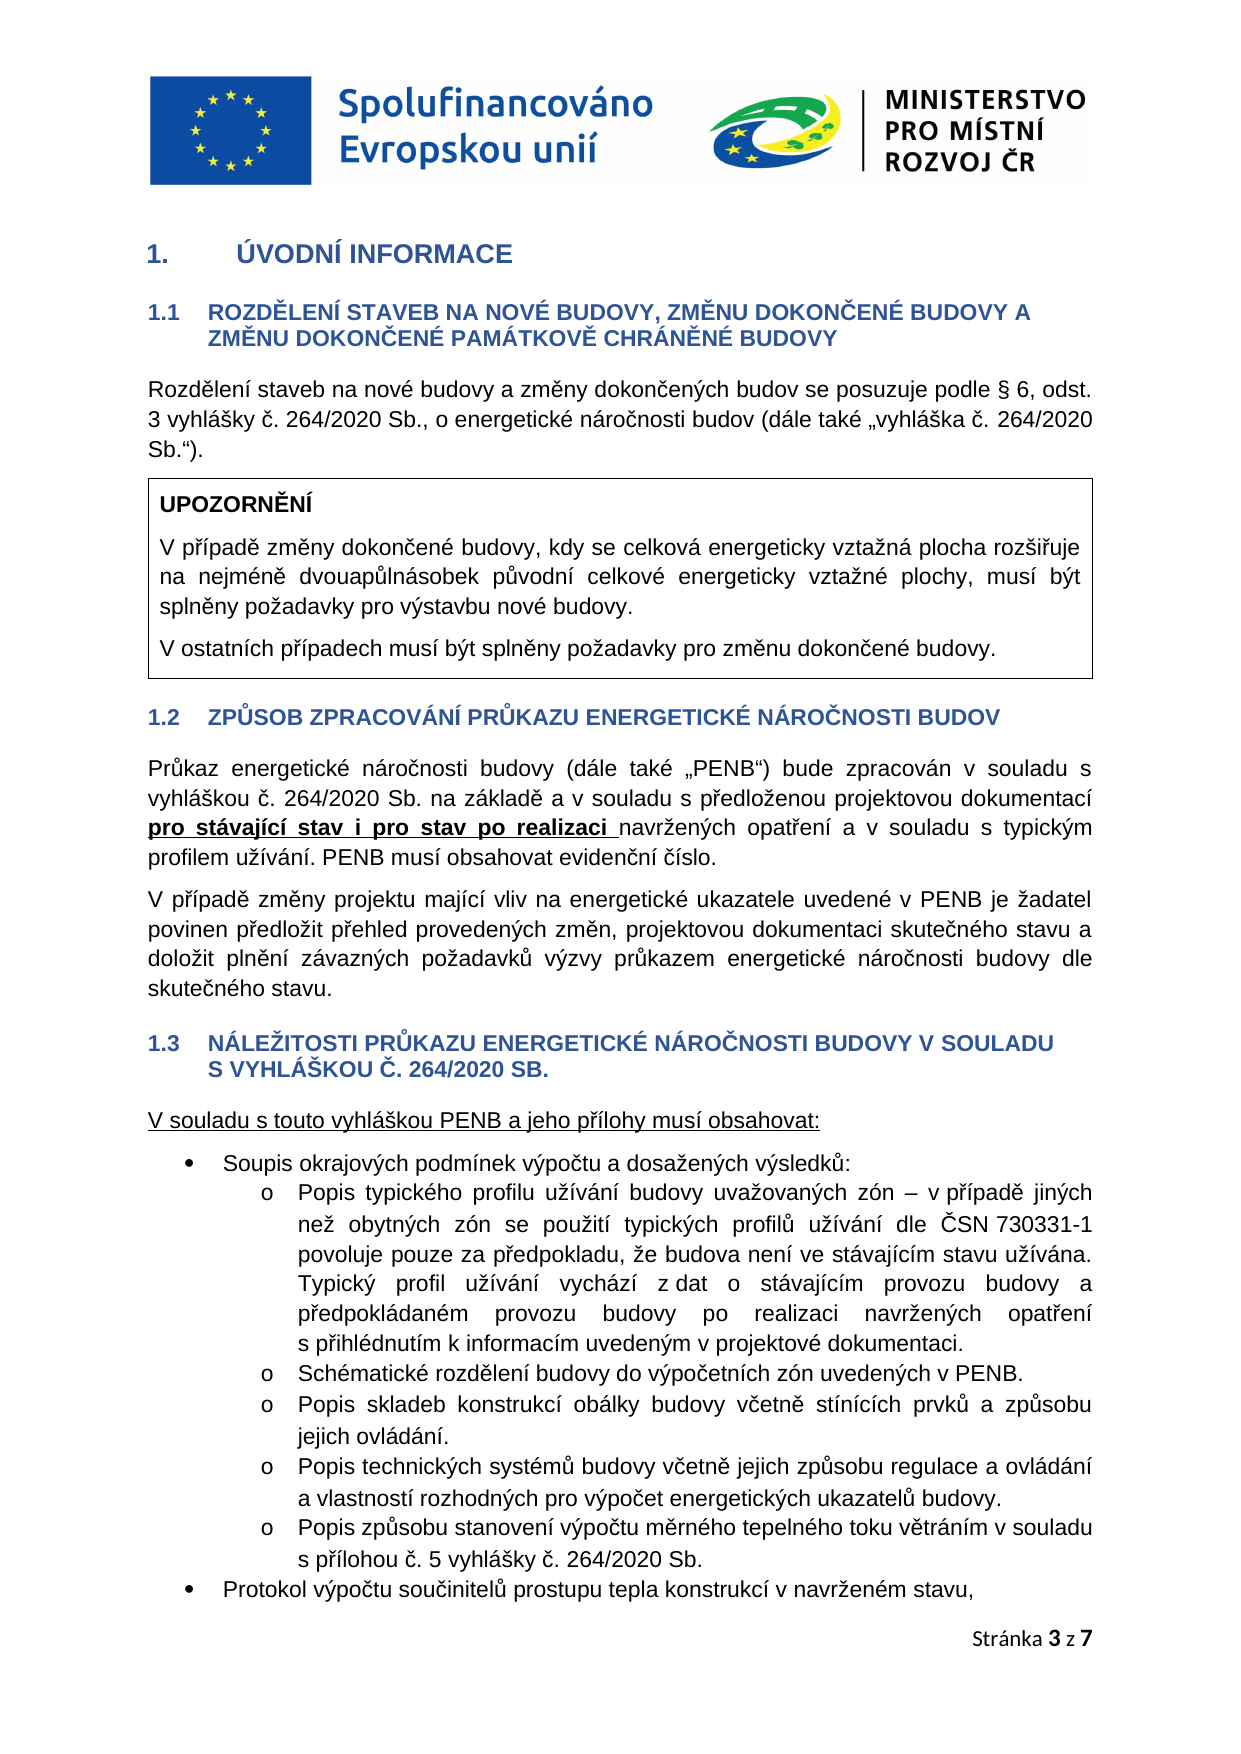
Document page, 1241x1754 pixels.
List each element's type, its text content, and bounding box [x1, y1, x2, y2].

list Popis technických systémů budovy včetně jejich způsobu regulace a ovládání a vlastností rozhodných pro výpočet energetických ukazatelů budovy. [260, 1453, 1093, 1511]
table_header UPOZORNĚNÍ V případě změny dokončené budovy, kdy se celková energeticky vztažná plocha rozšiřuje na nejméně dvouapůlnásobek původní celkové energeticky vztažné plochy, musí být splněny požadavky pro výstavbu nové budovy. V ostatních případech musí být splněny požadavky pro změnu dokončené budovy. [149, 479, 1092, 677]
list Schématické rozdělení budovy do výpočetních zón uvedených v PENB. [260, 1359, 1093, 1388]
text V případě změny projektu mající vliv na energetické ukazatele uvedené v PENB je žadatel povinen předložit přehled provedených změn, projektovou dokumentaci skutečného stavu a doložit plnění závazných požadavků výzvy průkazem energetické náročnosti budovy dle skutečného stavu. [148, 886, 1093, 1001]
list Popis typického profilu užívání budovy uvažovaných zón – v případě jiných než obytných zón se použití typických profilů užívání dle ČSN 730331-1 povoluje pouze za předpokladu, že budova není ve stávajícím stavu užívána. Typický profil užívání vychází z dat o stávajícím provozu budovy a předpokládaném provozu budovy po realizaci navržených opatření s přihlédnutím k informacím uvedeným v projektové dokumentaci. [260, 1179, 1093, 1356]
subtitle Úvodní informace [191, 238, 1093, 269]
text V souladu s touto vyhláškou PENB a jeho přílohy musí obsahovat: [148, 1107, 1093, 1134]
list Soupis okrajových podmínek výpočtu a dosažených výsledků: [185, 1150, 1093, 1176]
list Popis způsobu stanovení výpočtu měrného tepelného toku větráním v souladu s přílohou č. 5 vyhlášky č. 264/2020 Sb. [260, 1514, 1093, 1572]
subtitle Způsob zpracování průkazu energetické náročnosti budov [148, 703, 1093, 730]
subtitle Rozdělení staveb na nové budovy, změnu dokončené budovy a změnu dokončené památkově chráněné budovy [148, 299, 1093, 351]
list Protokol výpočtu součinitelů prostupu tepla konstrukcí v navrženém stavu, [185, 1576, 1093, 1602]
subtitle Náležitosti průkazu energetické náročnosti budovy v souladu s vyhláškou č. 264/2020 Sb. [148, 1030, 1093, 1082]
text Rozdělení staveb na nové budovy a změny dokončených budov se posuzuje podle § 6, odst. 3 vyhlášky č. 264/2020 Sb., o energetické náročnosti budov (dále také „vyhláška č. 264/2020 Sb.“). [148, 376, 1093, 462]
text Průkaz energetické náročnosti budovy (dále také „PENB“) bude zpracován v souladu s vyhláškou č. 264/2020 Sb. na základě a v souladu s předloženou projektovou dokumentací pro stávající stav i pro stav po realizaci navržených opatření a v souladu s typickým profilem užívání. PENB musí obsahovat evidenční číslo. [148, 755, 1093, 870]
picture [147, 73, 1093, 188]
list Popis skladeb konstrukcí obálky budovy včetně stínících prvků a způsobu jejich ovládání. [260, 1391, 1093, 1449]
